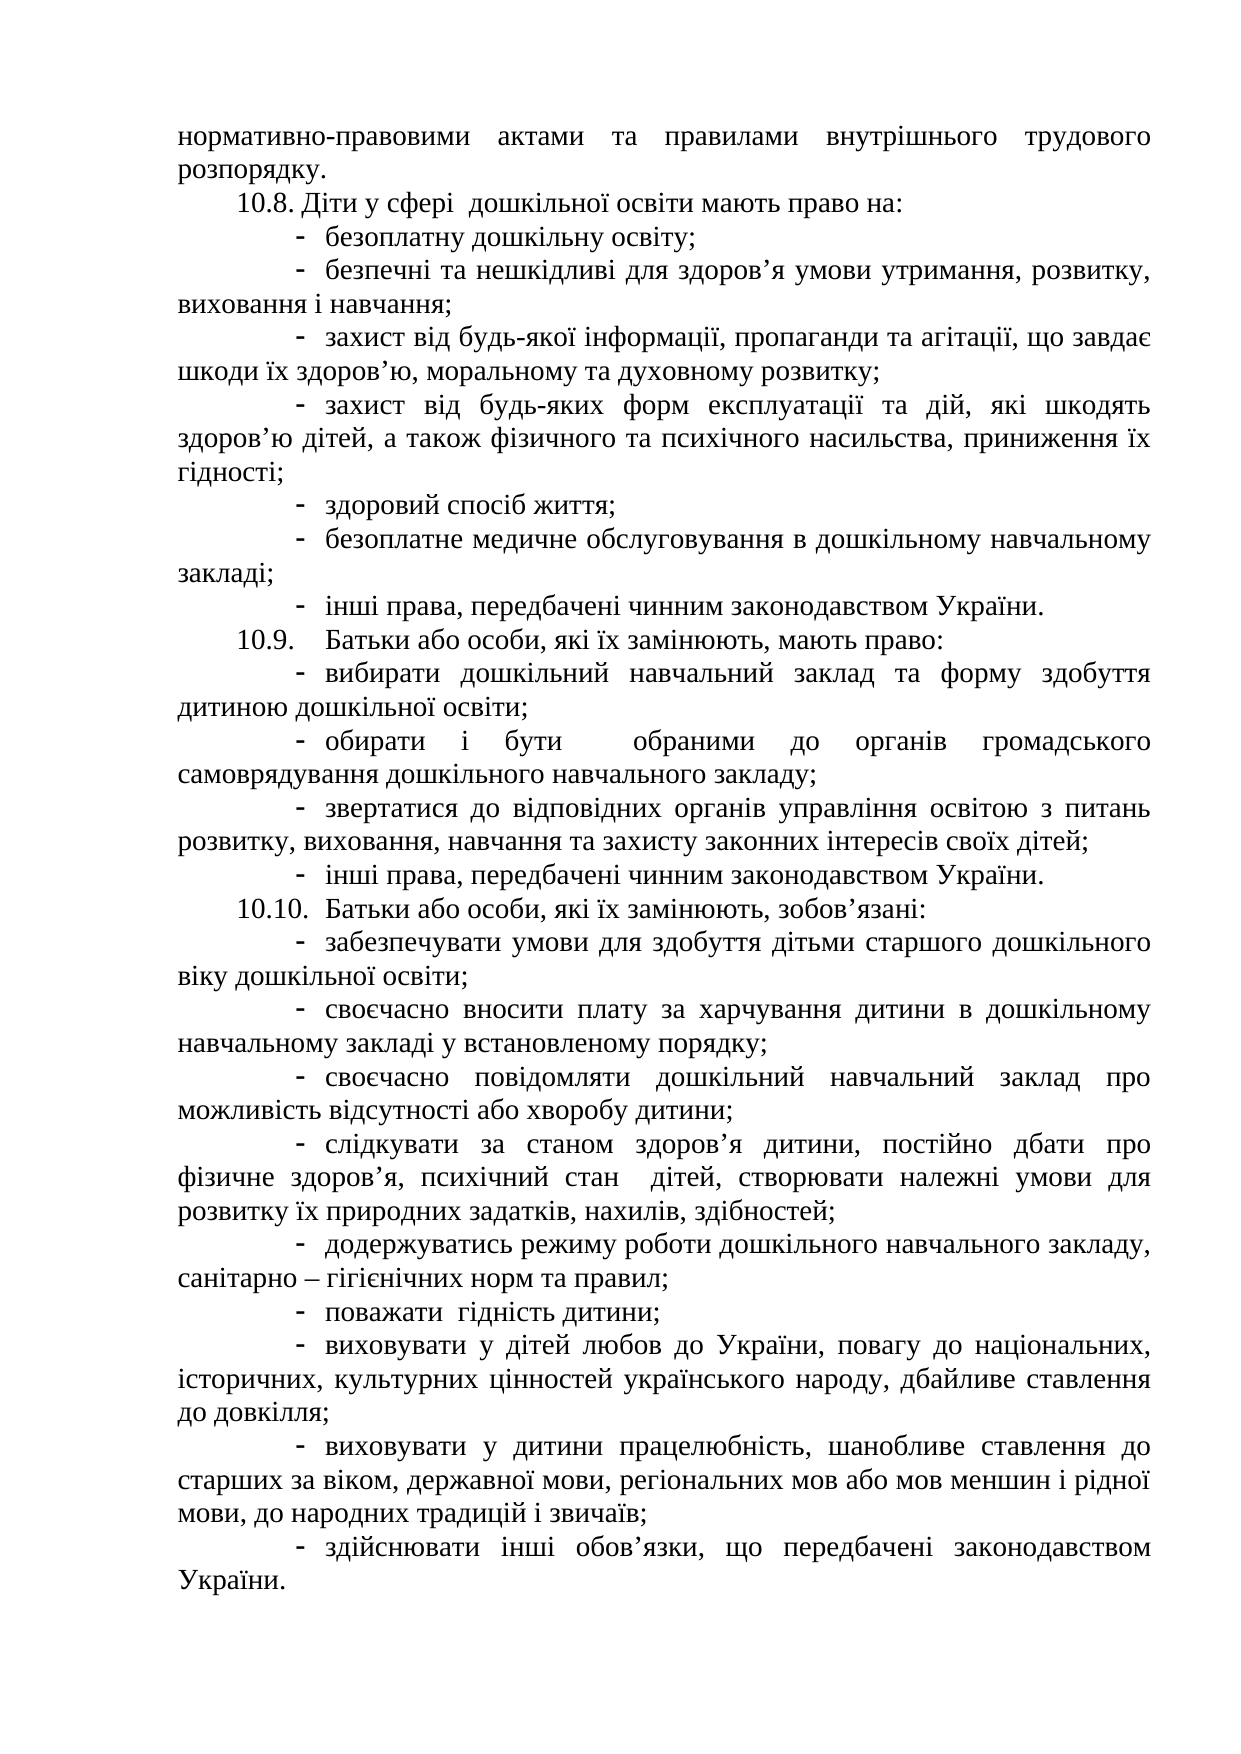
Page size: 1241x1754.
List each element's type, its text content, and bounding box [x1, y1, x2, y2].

list своєчасно вносити плату за харчування дитини в дошкільному навчальному закладі у встановленому порядку; [177, 991, 1152, 1059]
list своєчасно повідомляти дошкільний навчальний заклад про можливість відсутності або хворобу дитини; [177, 1059, 1152, 1126]
list Батьки або особи, які їх замінюють, зобов’язані: [177, 891, 1152, 924]
list безоплатну дошкільну освіту; [177, 219, 1152, 252]
list забезпечувати умови для здобуття дітьми старшого дошкільного віку дошкільної освіти; [177, 924, 1152, 991]
list інші права, передбачені чинним законодавством України. [177, 857, 1152, 891]
list додержуватись режиму роботи дошкільного навчального закладу, санітарно – гігієнічних норм та правил; [177, 1227, 1152, 1294]
list захист від будь-якої інформації, пропаганди та агітації, що завдає шкоди їх здоров’ю, моральному та духовному розвитку; [177, 319, 1152, 387]
list слідкувати за станом здоров’я дитини, постійно дбати про фізичне здоров’я, психічний стан дітей, створювати належні умови для розвитку їх природних задатків, нахилів, здібностей; [177, 1126, 1152, 1227]
list безоплатне медичне обслуговування в дошкільному навчальному закладі; [177, 521, 1152, 588]
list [177, 118, 1152, 185]
list поважати гідність дитини; [177, 1294, 1152, 1327]
list обирати і бути обраними до органів громадського самоврядування дошкільного навчального закладу; [177, 723, 1152, 790]
list здійснювати інші обов’язки, що передбачені законодавством України. [177, 1529, 1152, 1596]
list звертатися до відповідних органів управління освітою з питань розвитку, виховання, навчання та захисту законних інтересів своїх дітей; [177, 790, 1152, 857]
list виховувати у дітей любов до України, повагу до національних, історичних, культурних цінностей українського народу, дбайливе ставлення до довкілля; [177, 1327, 1152, 1428]
list Батьки або особи, які їх замінюють, мають право: [177, 622, 1152, 656]
list безпечні та нешкідливі для здоров’я умови утримання, розвитку, виховання і навчання; [177, 252, 1152, 319]
list Діти у сфері дошкільної освіти мають право на: [177, 185, 1152, 219]
list захист від будь-яких форм експлуатації та дій, які шкодять здоров’ю дітей, а також фізичного та психічного насильства, приниження їх гідності; [177, 387, 1152, 487]
list інші права, передбачені чинним законодавством України. [177, 588, 1152, 622]
list вибирати дошкільний навчальний заклад та форму здобуття дитиною дошкільної освіти; [177, 656, 1152, 723]
list виховувати у дитини працелюбність, шанобливе ставлення до старших за віком, державної мови, регіональних мов або мов меншин і рідної мови, до народних традицій і звичаїв; [177, 1428, 1152, 1529]
list здоровий спосіб життя; [177, 487, 1152, 521]
